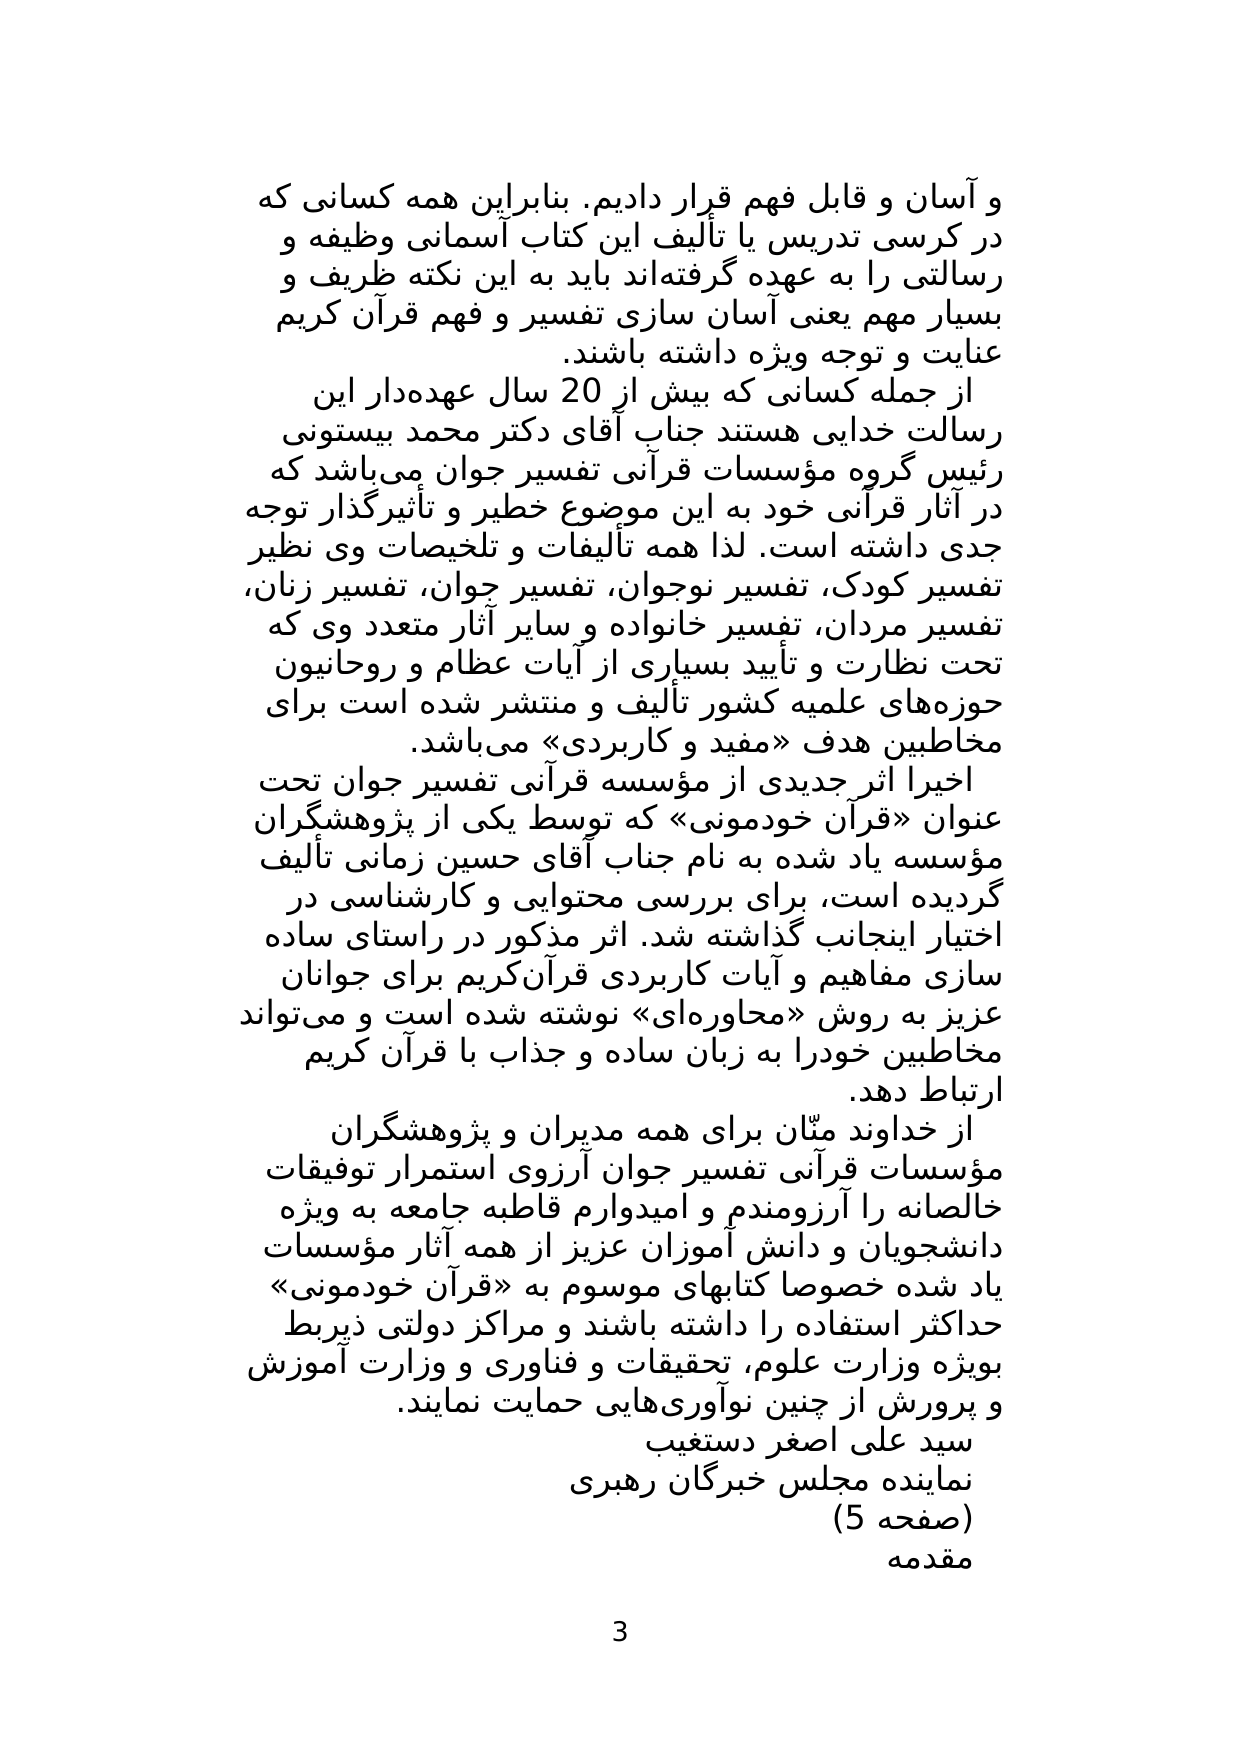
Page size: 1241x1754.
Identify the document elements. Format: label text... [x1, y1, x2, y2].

text از جمله کسانی که بیش از 20 سال عهده‌دار این رسالت خدایی هستند جناب آقای دکتر محمد بیستونی رئیس گروه مؤسسات قرآنی تفسیر جوان می‌باشد که در آثار قرآنی خود به این موضوع خطیر و تأثیرگذار توجه جدی داشته است. لذا همه تألیفات و تلخیصات وی نظیر تفسیر کودک، تفسیر نوجوان، تفسیر جوان، تفسیر زنان، تفسیر مردان، تفسیر خانواده و سایر آثار متعدد وی که تحت نظارت و تأیید بسیاری از آیات عظام و روحانیون حوزه‌های علمیه کشور تألیف و منتشر شده است برای مخاطبین هدف «مفید و کاربردی» می‌باشد. [236, 371, 1004, 760]
text سید علی اصغر دستغیب [236, 1421, 1004, 1459]
text مقدمه [236, 1537, 1004, 1576]
text نماینده مجلس خبرگان رهبری [236, 1459, 1004, 1498]
text از خداوند منّان برای همه مدیران و پژوهشگران مؤسسات قرآنی تفسیر جوان آرزوی استمرار توفیقات خالصانه را آرزومندم و امیدوارم قاطبه جامعه به ویژه دانشجویان و دانش آموزان عزیز از همه آثار مؤسسات یاد شده خصوصا کتابهای موسوم به «قرآن خودمونی» حداکثر استفاده را داشته باشند و مراکز دولتی ذیربط بویژه وزارت علوم، تحقیقات و فناوری و وزارت آموزش و پرورش از چنین نوآوری‌هایی حمایت نمایند. [236, 1110, 1004, 1421]
text اخیرا اثر جدیدی از مؤسسه قرآنی تفسیر جوان تحت عنوان «قرآن خودمونی» که توسط یکی از پژوهشگران مؤسسه یاد شده به نام جناب آقای حسین زمانی تألیف گردیده است، برای بررسی محتوایی و کارشناسی در اختیار اینجانب گذاشته شد. اثر مذکور در راستای ساده سازی مفاهیم و آیات کاربردی قرآن‌کریم برای جوانان عزیز به روش «محاوره‌ای» نوشته شده است و می‌تواند مخاطبین خودرا به زبان ساده و جذاب با قرآن کریم ارتباط دهد. [236, 760, 1004, 1110]
text (صفحه 5) [236, 1498, 1004, 1537]
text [236, 177, 1004, 371]
